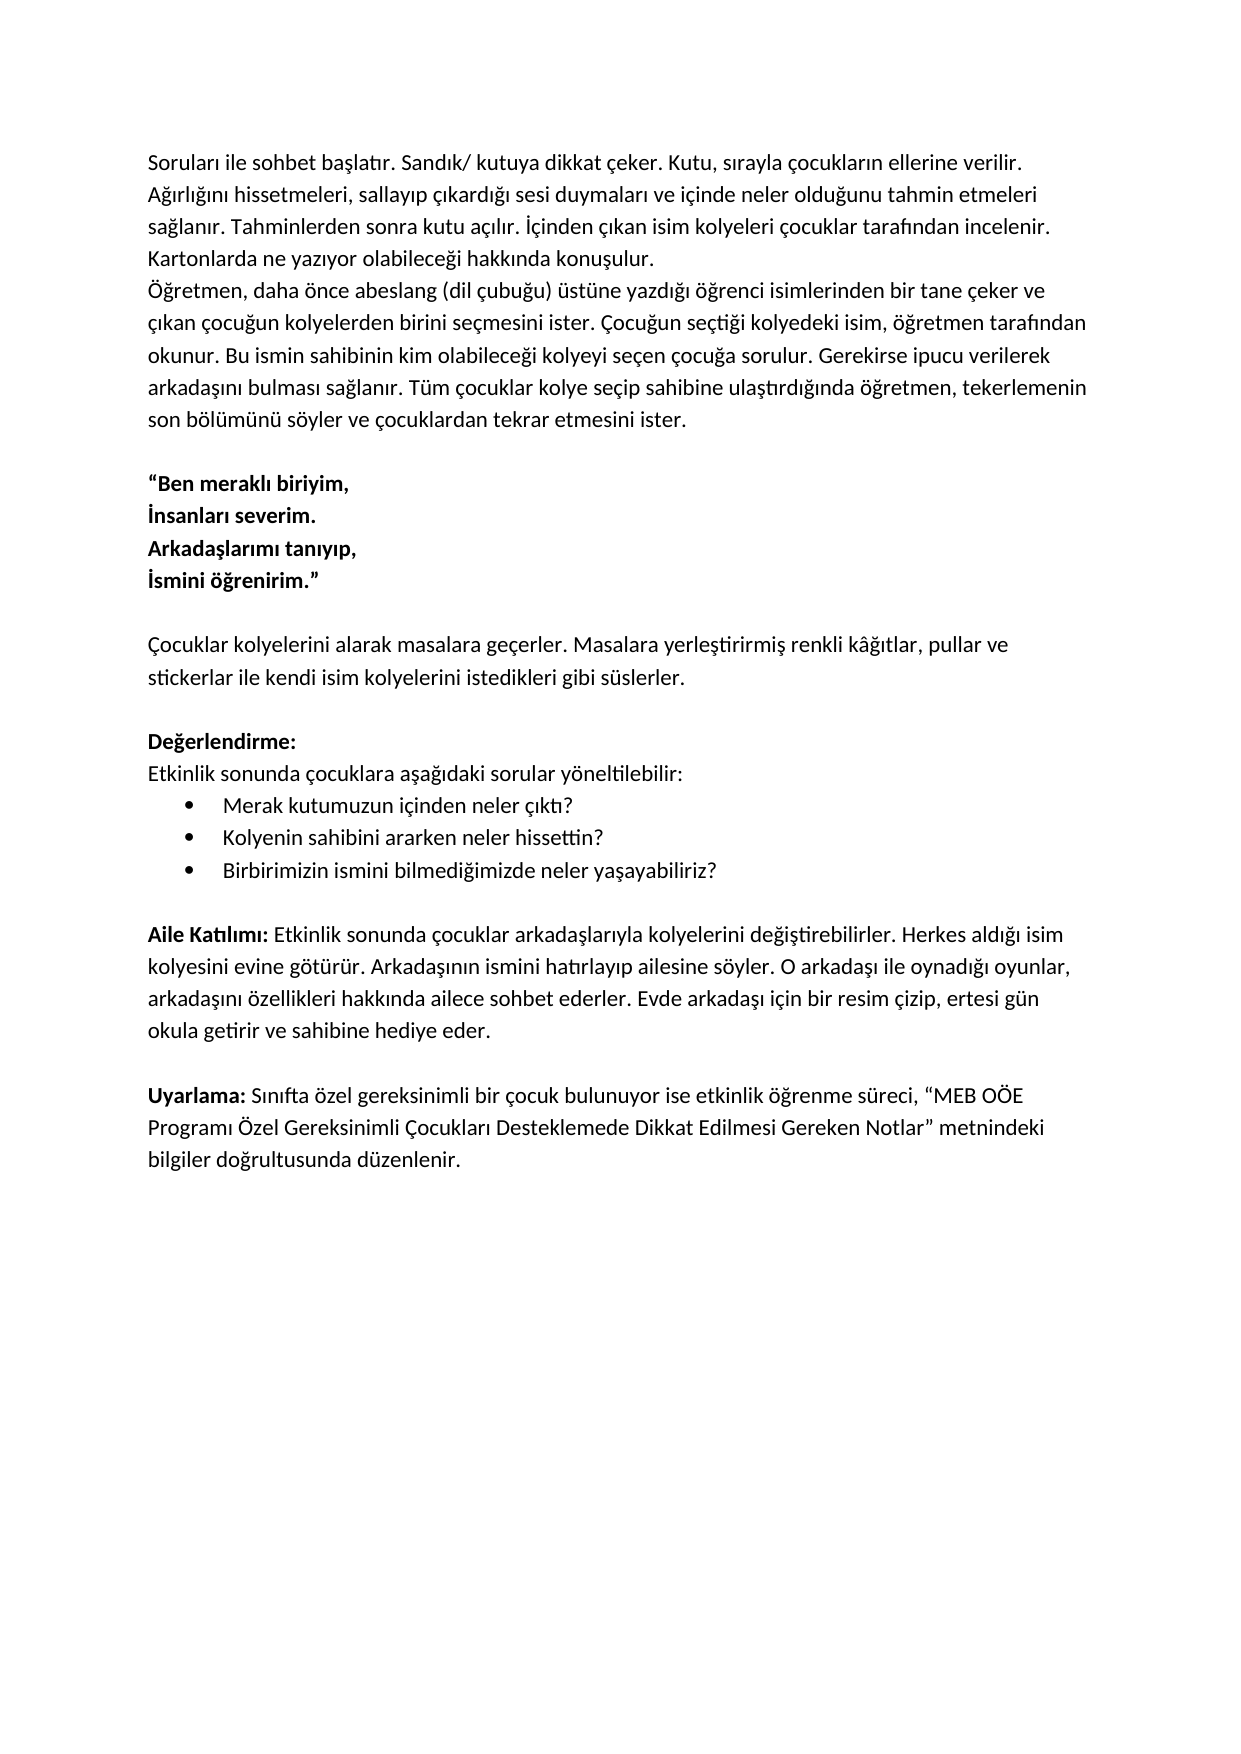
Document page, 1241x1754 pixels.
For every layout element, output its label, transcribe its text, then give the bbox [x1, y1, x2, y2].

text Çocuklar kolyelerini alarak masalara geçerler. Masalara yerleştirirmiş renkli kâğıtlar, pullar ve stickerlar ile kendi isim kolyelerini istedikleri gibi süslerler. [148, 630, 1093, 691]
text Soruları ile sohbet başlatır. Sandık/ kutuya dikkat çeker. Kutu, sırayla çocukların ellerine verilir. Ağırlığını hissetmeleri, sallayıp çıkardığı sesi duymaları ve içinde neler olduğunu tahmin etmeleri sağlanır. Tahminlerden sonra kutu açılır. İçinden çıkan isim kolyeleri çocuklar tarafından incelenir. [148, 148, 1093, 240]
text İsmini öğrenirim.” [148, 566, 1093, 594]
text “Ben meraklı biriyim, [148, 469, 1093, 497]
text Aile Katılımı: Etkinlik sonunda çocuklar arkadaşlarıyla kolyelerini değiştirebilirler. Herkes aldığı isim kolyesini evine götürür. Arkadaşının ismini hatırlayıp ailesine söyler. O arkadaşı ile oynadığı oyunlar, arkadaşını özellikleri hakkında ailece sohbet ederler. Evde arkadaşı için bir resim çizip, ertesi gün okula getirir ve sahibine hediye eder. [148, 920, 1093, 1045]
list Birbirimizin ismini bilmediğimizde neler yaşayabiliriz? [185, 856, 1093, 884]
text Öğretmen, daha önce abeslang (dil çubuğu) üstüne yazdığı öğrenci isimlerinden bir tane çeker ve çıkan çocuğun kolyelerden birini seçmesini ister. Çocuğun seçtiği kolyedeki isim, öğretmen tarafından okunur. Bu ismin sahibinin kim olabileceği kolyeyi seçen çocuğa sorulur. Gerekirse ipucu verilerek arkadaşını bulması sağlanır. Tüm çocuklar kolye seçip sahibine ulaştırdığında öğretmen, tekerlemenin son bölümünü söyler ve çocuklardan tekrar etmesini ister. [148, 276, 1093, 433]
text İnsanları severim. [148, 502, 1093, 530]
text Kartonlarda ne yazıyor olabileceği hakkında konuşulur. [148, 244, 1093, 272]
text Etkinlik sonunda çocuklara aşağıdaki sorular yöneltilebilir: [148, 759, 1093, 787]
text Uyarlama: Sınıfta özel gereksinimli bir çocuk bulunuyor ise etkinlik öğrenme süreci, “MEB OÖE Programı Özel Gereksinimli Çocukları Desteklemede Dikkat Edilmesi Gereken Notlar” metnindeki bilgiler doğrultusunda düzenlenir. [148, 1081, 1093, 1173]
text Arkadaşlarımı tanıyıp, [148, 534, 1093, 562]
text Değerlendirme: [148, 727, 1093, 755]
list Kolyenin sahibini ararken neler hissettin? [185, 823, 1093, 852]
list Merak kutumuzun içinden neler çıktı? [185, 791, 1093, 819]
